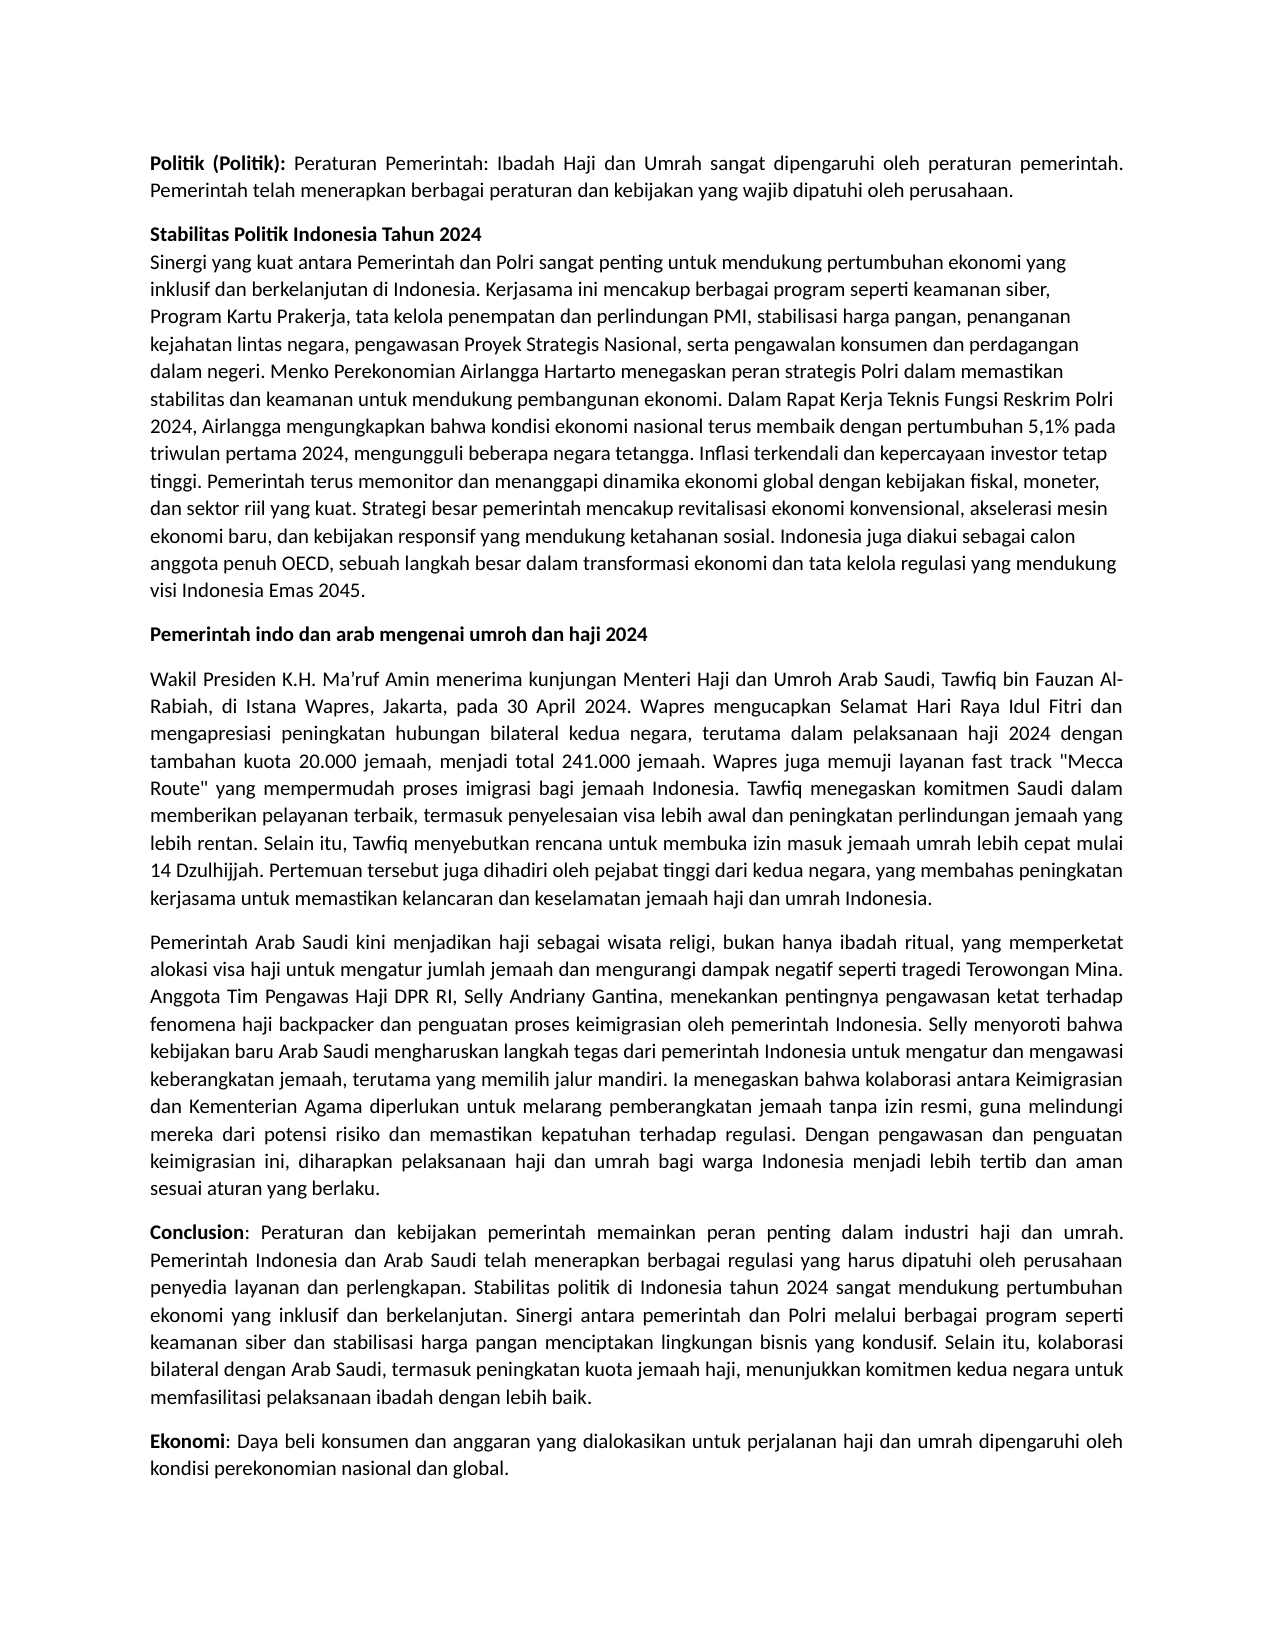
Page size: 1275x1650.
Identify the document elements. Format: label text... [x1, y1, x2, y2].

text Conclusion: Peraturan dan kebijakan pemerintah memainkan peran penting dalam industri haji dan umrah. Pemerintah Indonesia dan Arab Saudi telah menerapkan berbagai regulasi yang harus dipatuhi oleh perusahaan penyedia layanan dan perlengkapan. Stabilitas politik di Indonesia tahun 2024 sangat mendukung pertumbuhan ekonomi yang inklusif dan berkelanjutan. Sinergi antara pemerintah dan Polri melalui berbagai program seperti keamanan siber dan stabilisasi harga pangan menciptakan lingkungan bisnis yang kondusif. Selain itu, kolaborasi bilateral dengan Arab Saudi, termasuk peningkatan kuota jemaah haji, menunjukkan komitmen kedua negara untuk memfasilitasi pelaksanaan ibadah dengan lebih baik. [150, 1219, 1125, 1409]
text Wakil Presiden K.H. Ma’ruf Amin menerima kunjungan Menteri Haji dan Umroh Arab Saudi, Tawfiq bin Fauzan Al-Rabiah, di Istana Wapres, Jakarta, pada 30 April 2024. Wapres mengucapkan Selamat Hari Raya Idul Fitri dan mengapresiasi peningkatan hubungan bilateral kedua negara, terutama dalam pelaksanaan haji 2024 dengan tambahan kuota 20.000 jemaah, menjadi total 241.000 jemaah. Wapres juga memuji layanan fast track "Mecca Route" yang mempermudah proses imigrasi bagi jemaah Indonesia. Tawfiq menegaskan komitmen Saudi dalam memberikan pelayanan terbaik, termasuk penyelesaian visa lebih awal dan peningkatan perlindungan jemaah yang lebih rentan. Selain itu, Tawfiq menyebutkan rencana untuk membuka izin masuk jemaah umrah lebih cepat mulai 14 Dzulhijjah. Pertemuan tersebut juga dihadiri oleh pejabat tinggi dari kedua negara, yang membahas peningkatan kerjasama untuk memastikan kelancaran dan keselamatan jemaah haji dan umrah Indonesia. [150, 666, 1125, 910]
text Pemerintah indo dan arab mengenai umroh dan haji 2024 [150, 622, 1125, 647]
text Pemerintah Arab Saudi kini menjadikan haji sebagai wisata religi, bukan hanya ibadah ritual, yang memperketat alokasi visa haji untuk mengatur jumlah jemaah dan mengurangi dampak negatif seperti tragedi Terowongan Mina. Anggota Tim Pengawas Haji DPR RI, Selly Andriany Gantina, menekankan pentingnya pengawasan ketat terhadap fenomena haji backpacker dan penguatan proses keimigrasian oleh pemerintah Indonesia. Selly menyoroti bahwa kebijakan baru Arab Saudi mengharuskan langkah tegas dari pemerintah Indonesia untuk mengatur dan mengawasi keberangkatan jemaah, terutama yang memilih jalur mandiri. Ia menegaskan bahwa kolaborasi antara Keimigrasian dan Kementerian Agama diperlukan untuk melarang pemberangkatan jemaah tanpa izin resmi, guna melindungi mereka dari potensi risiko dan memastikan kepatuhan terhadap regulasi. Dengan pengawasan dan penguatan keimigrasian ini, diharapkan pelaksanaan haji dan umrah bagi warga Indonesia menjadi lebih tertib dan aman sesuai aturan yang berlaku. [150, 929, 1125, 1201]
text Ekonomi: Daya beli konsumen dan anggaran yang dialokasikan untuk perjalanan haji dan umrah dipengaruhi oleh kondisi perekonomian nasional dan global. [150, 1428, 1125, 1481]
text Politik (Politik): Peraturan Pemerintah: Ibadah Haji dan Umrah sangat dipengaruhi oleh peraturan pemerintah. Pemerintah telah menerapkan berbagai peraturan dan kebijakan yang wajib dipatuhi oleh perusahaan. [150, 150, 1125, 203]
text Stabilitas Politik Indonesia Tahun 2024 Sinergi yang kuat antara Pemerintah dan Polri sangat penting untuk mendukung pertumbuhan ekonomi yang inklusif dan berkelanjutan di Indonesia. Kerjasama ini mencakup berbagai program seperti keamanan siber, Program Kartu Prakerja, tata kelola penempatan dan perlindungan PMI, stabilisasi harga pangan, penanganan kejahatan lintas negara, pengawasan Proyek Strategis Nasional, serta pengawalan konsumen dan perdagangan dalam negeri. Menko Perekonomian Airlangga Hartarto menegaskan peran strategis Polri dalam memastikan stabilitas dan keamanan untuk mendukung pembangunan ekonomi. Dalam Rapat Kerja Teknis Fungsi Reskrim Polri 2024, Airlangga mengungkapkan bahwa kondisi ekonomi nasional terus membaik dengan pertumbuhan 5,1% pada triwulan pertama 2024, mengungguli beberapa negara tetangga. Inflasi terkendali dan kepercayaan investor tetap tinggi. Pemerintah terus memonitor dan menanggapi dinamika ekonomi global dengan kebijakan fiskal, moneter, dan sektor riil yang kuat. Strategi besar pemerintah mencakup revitalisasi ekonomi konvensional, akselerasi mesin ekonomi baru, dan kebijakan responsif yang mendukung ketahanan sosial. Indonesia juga diakui sebagai calon anggota penuh OECD, sebuah langkah besar dalam transformasi ekonomi dan tata kelola regulasi yang mendukung visi Indonesia Emas 2045. [150, 221, 1125, 603]
